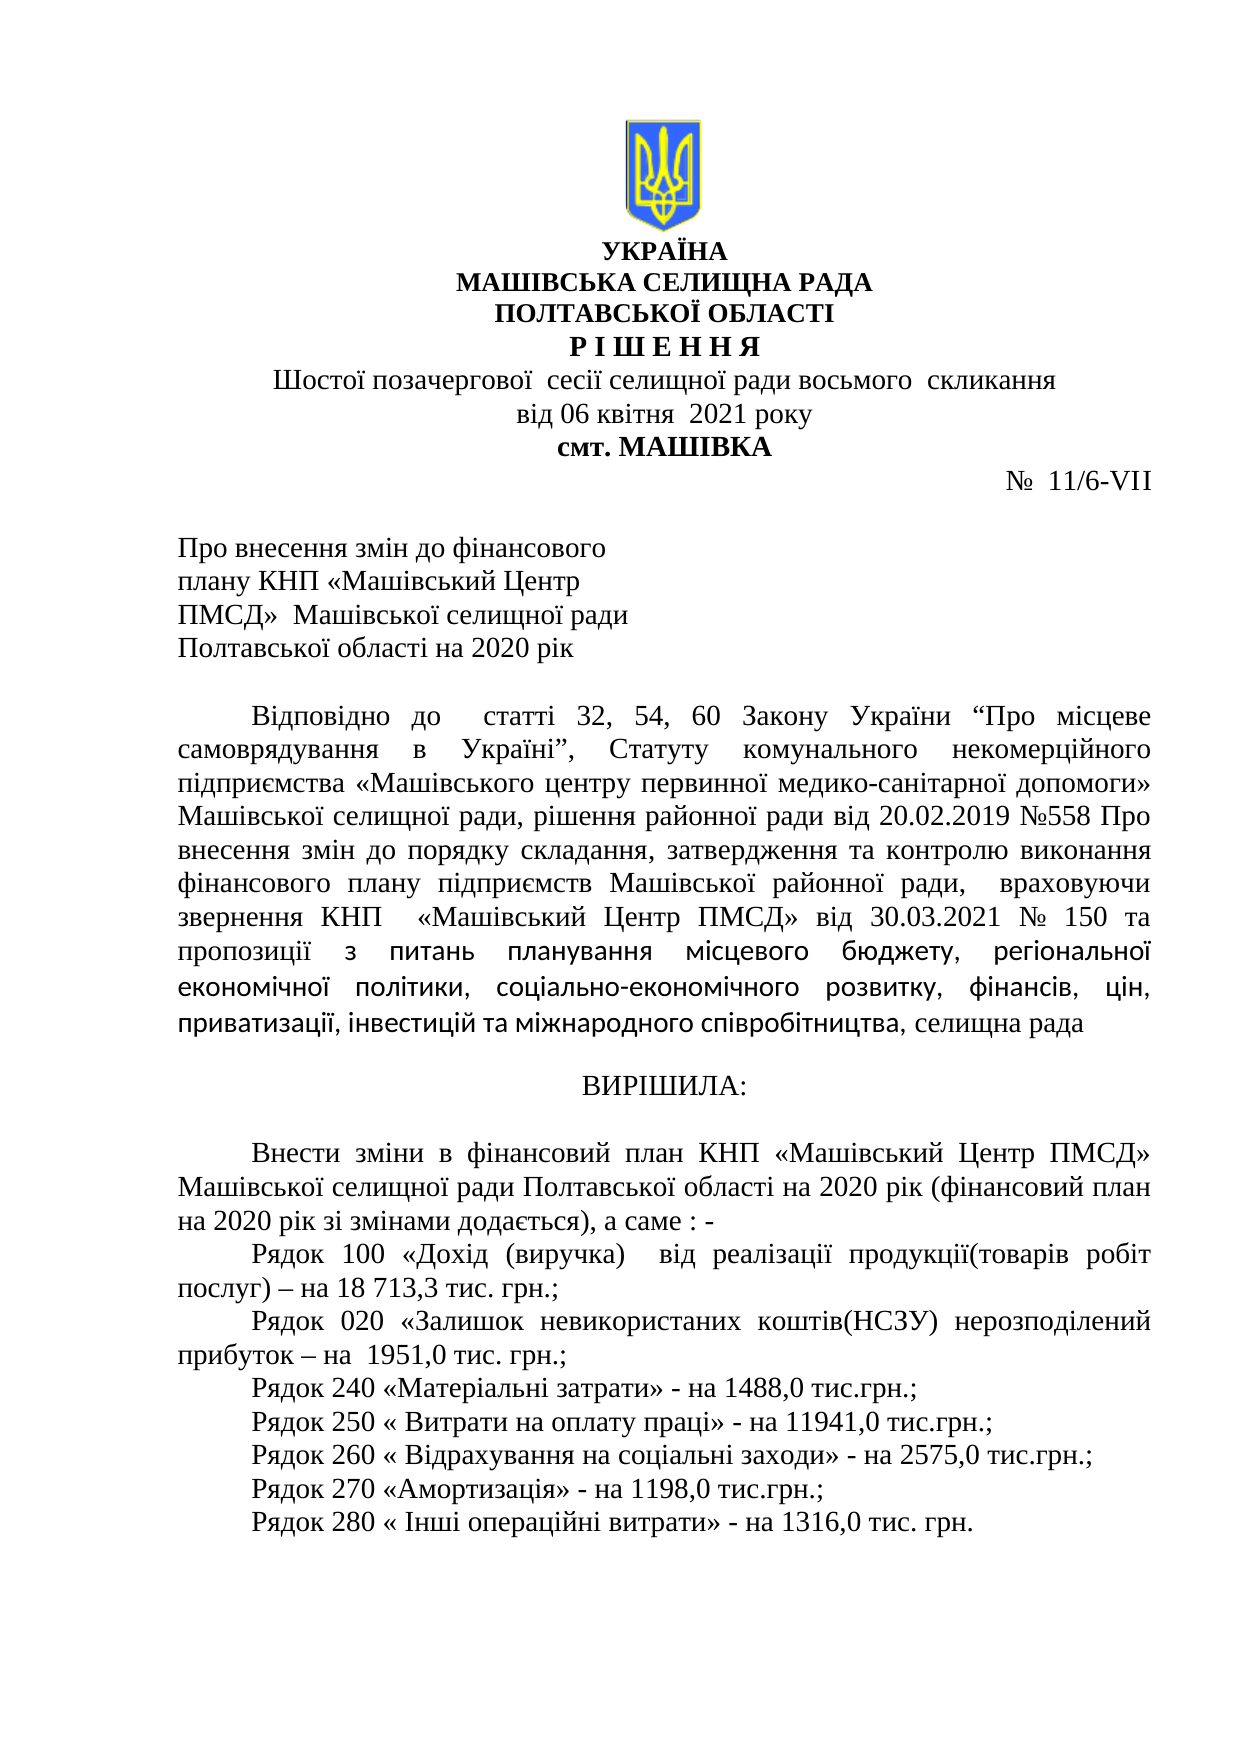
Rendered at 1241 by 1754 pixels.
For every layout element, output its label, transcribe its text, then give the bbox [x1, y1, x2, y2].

text від 06 квітня 2021 року [177, 396, 1152, 429]
text Внести зміни в фінансовий план КНП «Машівський Центр ПМСД» Машівської селищної ради Полтавської області на 2020 рік (фінансовий план на 2020 рік зі змінами додається), а саме : - [177, 1136, 1152, 1236]
text Відповідно до статті 32, 54, 60 Закону України “Про місцеве самоврядування в Україні”, Статуту комунального некомерційного підприємства «Машівського центру первинної медико-санітарної допомоги» Машівської селищної ради, рішення районної ради від 20.02.2019 №558 Про внесення змін до порядку складання, затвердження та контролю виконання фінансового плану підприємств Машівської районної ради, враховуючи звернення КНП «Машівський Центр ПМСД» від 30.03.2021 № 150 та пропозиції з питань планування місцевого бюджету, регіональної економічної політики, соціально-економічного розвитку, фінансів, цін, приватизації, інвестицій та міжнародного співробітництва, селищна рада [177, 698, 1152, 1039]
text Рядок 280 « Інші операційні витрати» - на 1316,0 тис. грн. [177, 1504, 1152, 1538]
text УКРАЇНА [177, 235, 1152, 266]
text Рядок 260 « Відрахування на соціальні заходи» - на 2575,0 тис.грн.; [177, 1437, 1152, 1471]
subtitle Р І Ш Е Н Н Я [177, 329, 1152, 362]
text МАШІВСЬКА СЕЛИЩНА РАДА [177, 266, 1152, 298]
text Рядок 250 « Витрати на оплату праці» - на 11941,0 тис.грн.; [177, 1404, 1152, 1437]
text смт. МАШІВКА [177, 429, 1152, 463]
text Рядок 020 «Залишок невикористаних коштів(НСЗУ) нерозподілений прибуток – на 1951,0 тис. грн.; [177, 1303, 1152, 1370]
text ПОЛТАВСЬКОЇ ОБЛАСТІ [177, 298, 1152, 329]
text Про внесення змін до фінансового плану КНП «Машівський Центр ПМСД» Машівської селищної ради Полтавської області на 2020 рік [177, 530, 650, 664]
text № 11/6-VІІ [177, 463, 1152, 496]
text Рядок 270 «Амортизація» - на 1198,0 тис.грн.; [177, 1471, 1152, 1504]
text ВИРІШИЛА: [177, 1068, 1152, 1102]
text Рядок 100 «Дохід (виручка) від реалізації продукції(товарів робіт послуг) – на 18 713,3 тис. грн.; [177, 1236, 1152, 1303]
text Рядок 240 «Матеріальні затрати» - на 1488,0 тис.грн.; [177, 1370, 1152, 1404]
text Шостої позачергової сесії селищної ради восьмого скликання [177, 362, 1152, 396]
